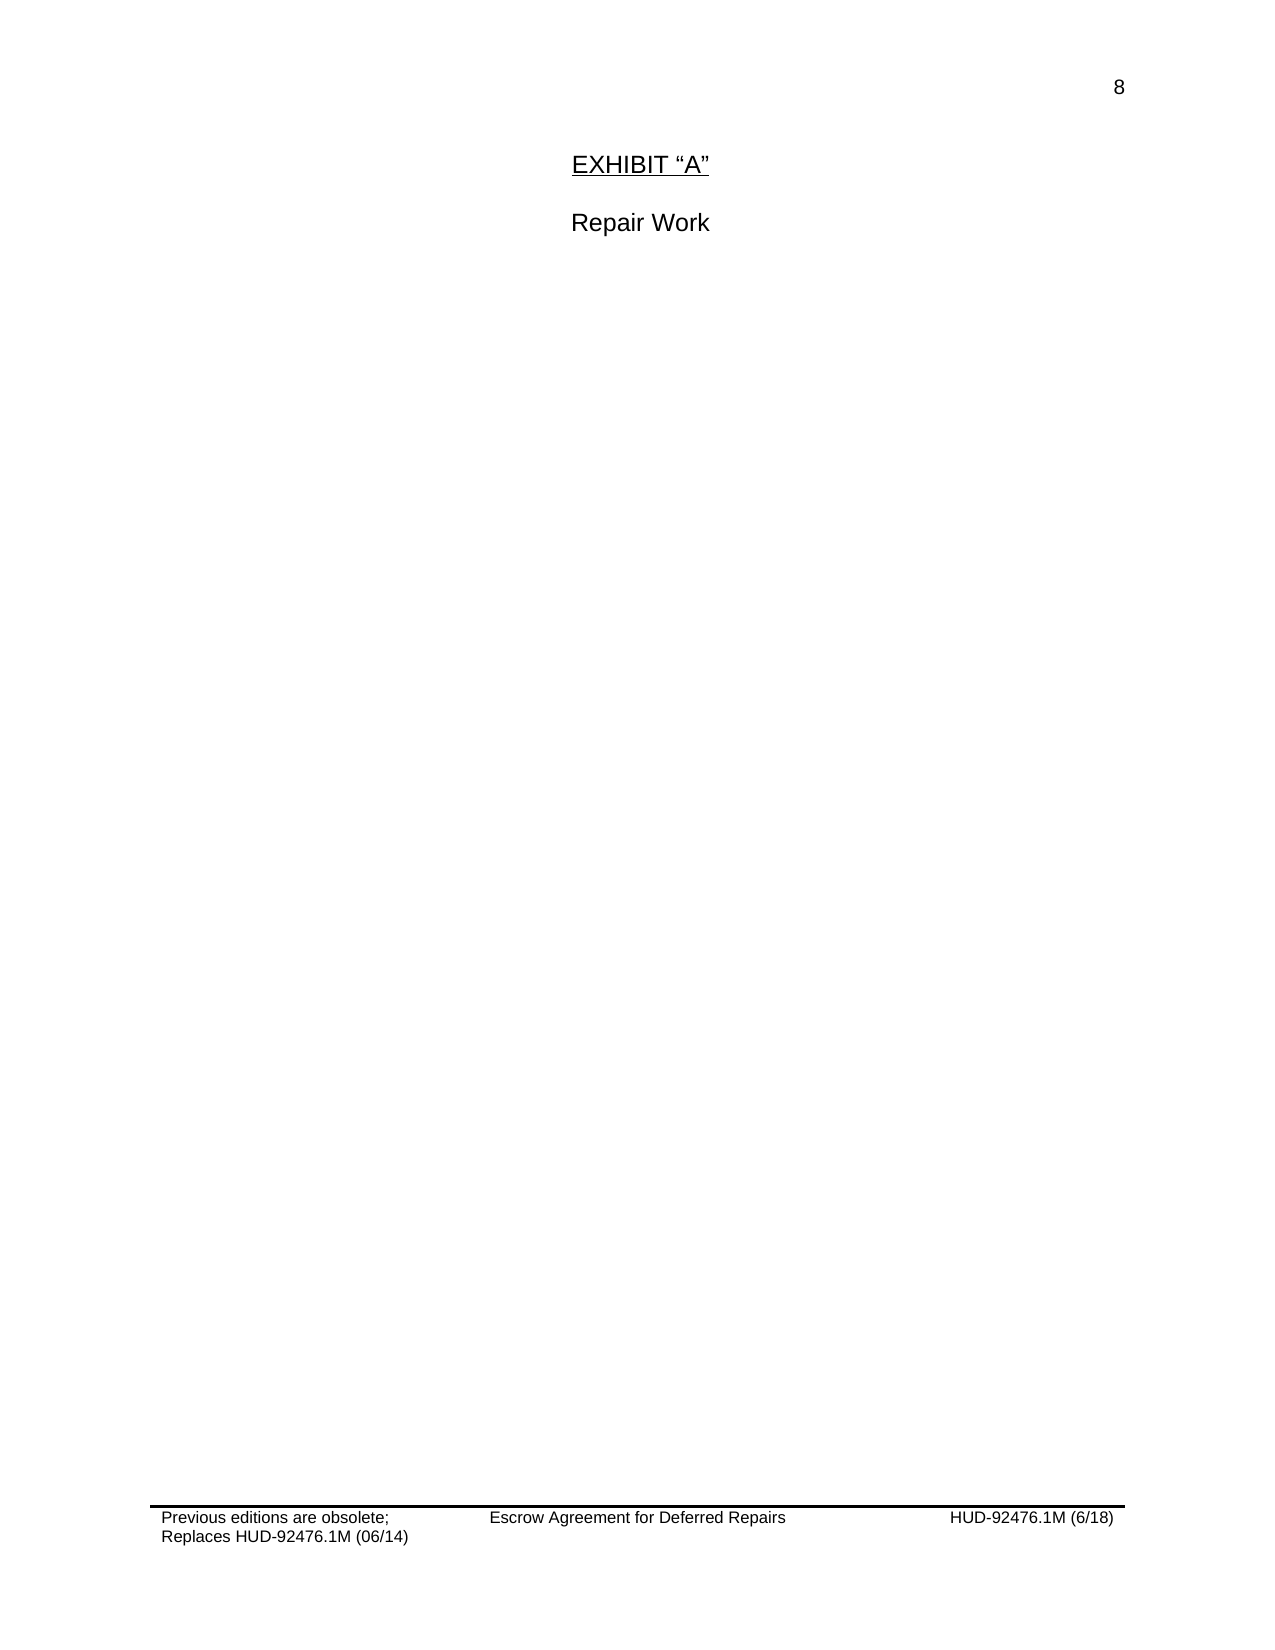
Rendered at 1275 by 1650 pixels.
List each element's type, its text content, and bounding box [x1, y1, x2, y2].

text Repair Work [141, 207, 1140, 236]
text EXHIBIT “A” [141, 150, 1140, 179]
